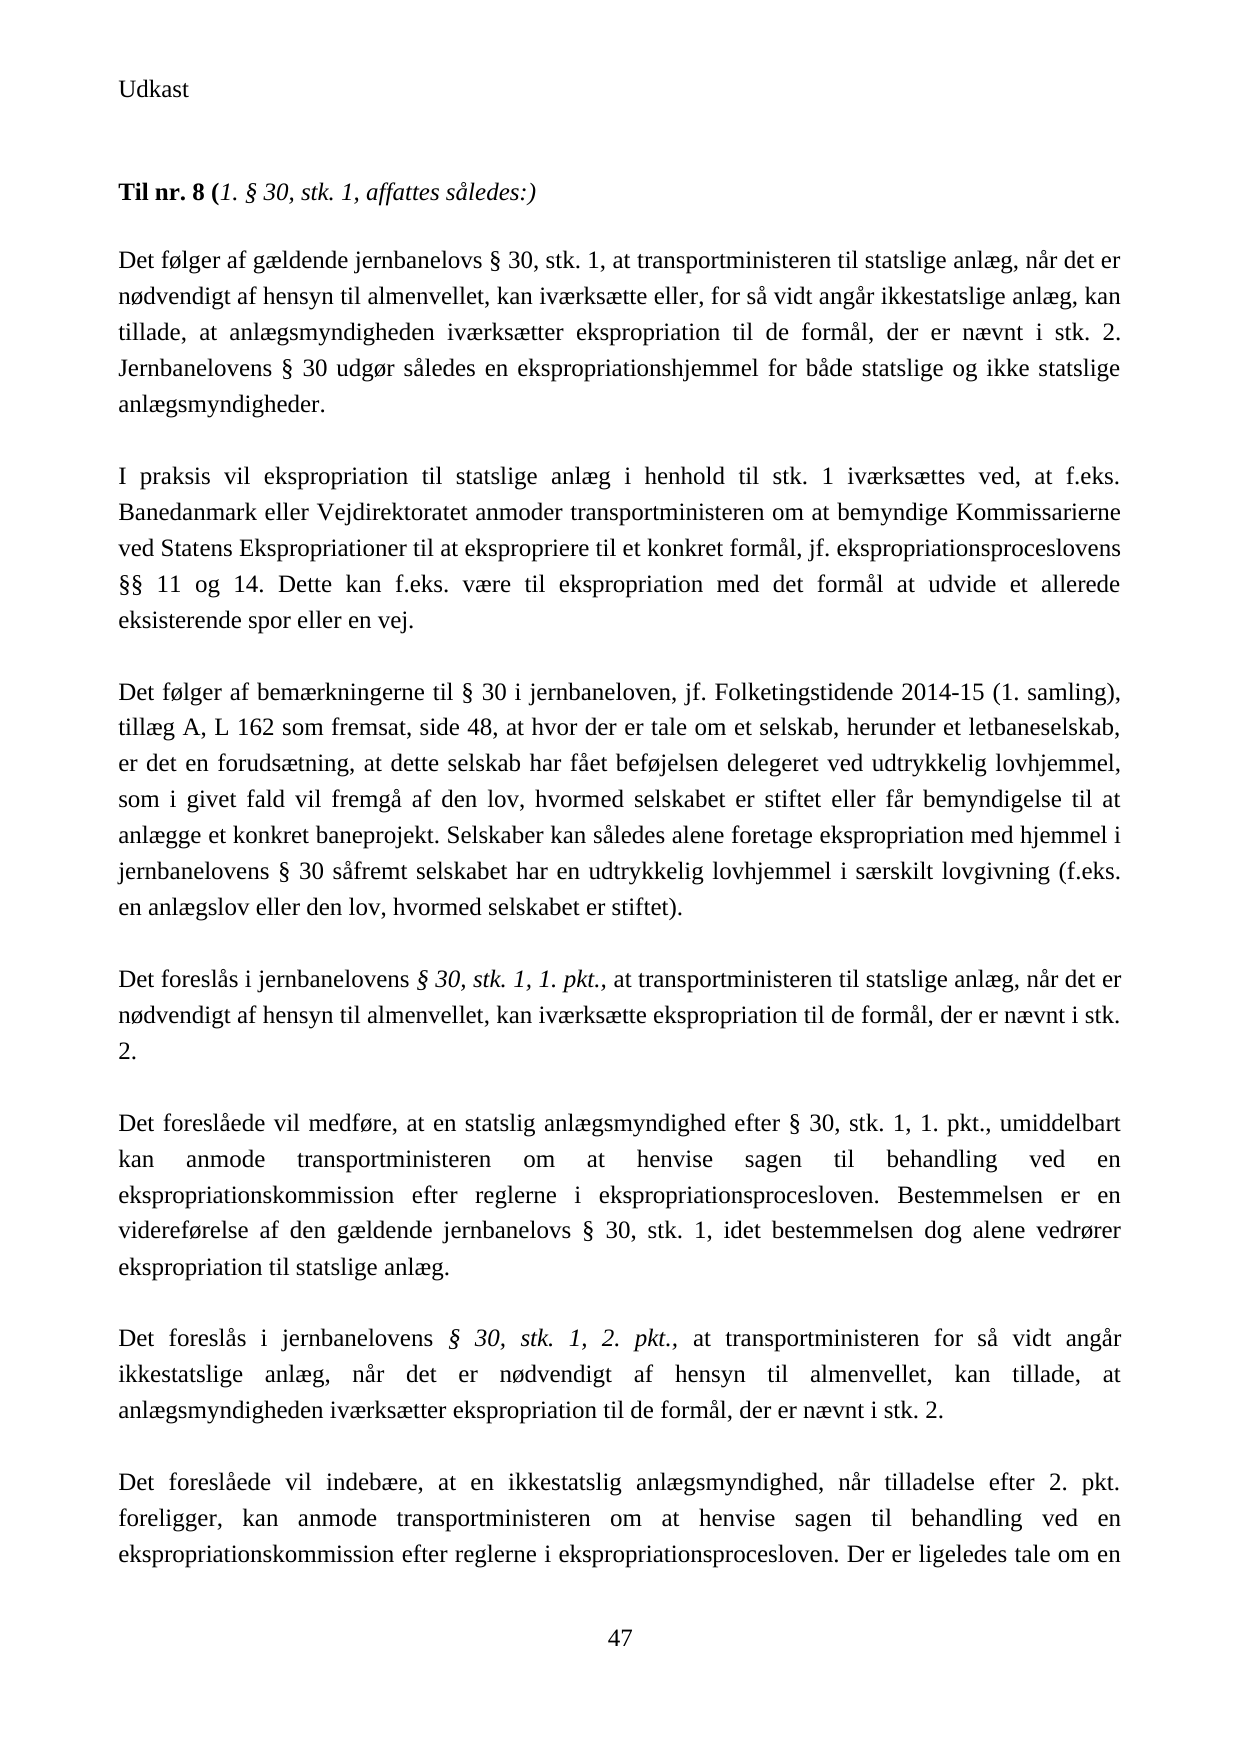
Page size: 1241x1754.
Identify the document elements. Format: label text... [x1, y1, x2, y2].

text Det foreslåede vil medføre, at en statslig anlægsmyndighed efter § 30, stk. 1, 1. pkt., umiddelbart kan anmode transportministeren om at henvise sagen til behandling ved en ekspropriationskommission efter reglerne i ekspropriationsprocesloven. Bestemmelsen er en videreførelse af den gældende jernbanelovs § 30, stk. 1, idet bestemmelsen dog alene vedrører ekspropriation til statslige anlæg. [118, 1108, 1122, 1280]
text Det følger af gældende jernbanelovs § 30, stk. 1, at transportministeren til statslige anlæg, når det er nødvendigt af hensyn til almenvellet, kan iværksætte eller, for så vidt angår ikkestatslige anlæg, kan tillade, at anlægsmyndigheden iværksætter ekspropriation til de formål, der er nævnt i stk. 2. Jernbanelovens § 30 udgør således en ekspropriationshjemmel for både statslige og ikke statslige anlægsmyndigheder. [118, 245, 1122, 418]
text Det følger af bemærkningerne til § 30 i jernbaneloven, jf. Folketingstidende 2014-15 (1. samling), tillæg A, L 162 som fremsat, side 48, at hvor der er tale om et selskab, herunder et letbaneselskab, er det en forudsætning, at dette selskab har fået beføjelsen delegeret ved udtrykkelig lovhjemmel, som i givet fald vil fremgå af den lov, hvormed selskabet er stiftet eller får bemyndigelse til at anlægge et konkret baneprojekt. Selskaber kan således alene foretage ekspropriation med hjemmel i jernbanelovens § 30 såfremt selskabet har en udtrykkelig lovhjemmel i særskilt lovgivning (f.eks. en anlægslov eller den lov, hvormed selskabet er stiftet). [118, 677, 1122, 921]
text Det foreslås i jernbanelovens § 30, stk. 1, 1. pkt., at transportministeren til statslige anlæg, når det er nødvendigt af hensyn til almenvellet, kan iværksætte ekspropriation til de formål, der er nævnt i stk. 2. [118, 964, 1122, 1065]
text I praksis vil ekspropriation til statslige anlæg i henhold til stk. 1 iværksættes ved, at f.eks. Banedanmark eller Vejdirektoratet anmoder transportministeren om at bemyndige Kommissarierne ved Statens Ekspropriationer til at ekspropriere til et konkret formål, jf. ekspropriationsproceslovens §§ 11 og 14. Dette kan f.eks. være til ekspropriation med det formål at udvide et allerede eksisterende spor eller en vej. [118, 461, 1122, 633]
text Til nr. 8 (1. § 30, stk. 1, affattes således:) [118, 177, 1122, 206]
text Det foreslås i jernbanelovens § 30, stk. 1, 2. pkt., at transportministeren for så vidt angår ikkestatslige anlæg, når det er nødvendigt af hensyn til almenvellet, kan tillade, at anlægsmyndigheden iværksætter ekspropriation til de formål, der er nævnt i stk. 2. [118, 1323, 1122, 1424]
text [118, 1467, 1122, 1568]
